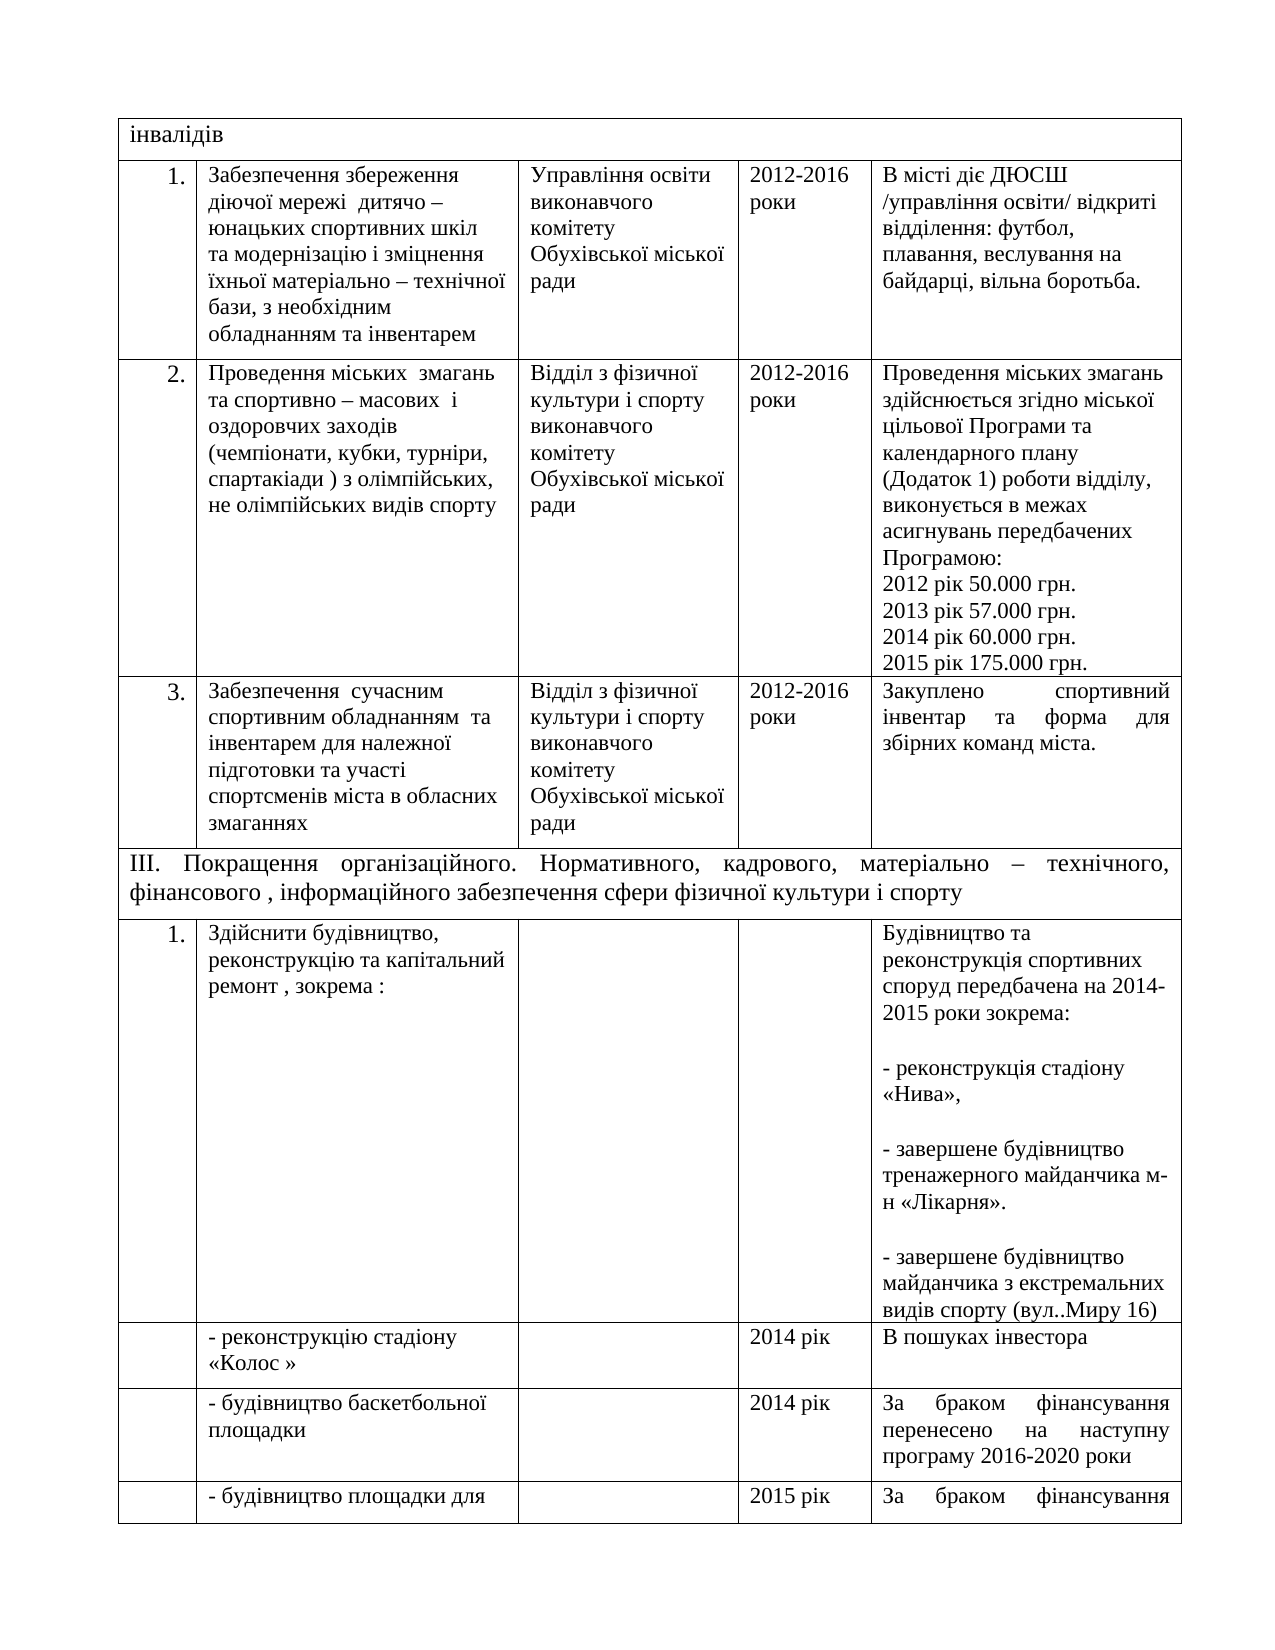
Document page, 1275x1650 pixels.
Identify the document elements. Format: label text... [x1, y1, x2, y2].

table_cell 2012-2016 роки [739, 161, 871, 358]
table_cell 2. [119, 360, 196, 676]
table_cell 3. [119, 677, 196, 847]
table_cell Проведення міських змагань та спортивно – масових і оздоровчих заходів (чемпіонати, кубки, турніри, спартакіади ) з олімпійських, не олімпійських видів спорту [197, 360, 518, 676]
table_cell Закуплено спортивний інвентар та форма для збірних команд міста. [872, 677, 1181, 847]
table_cell - будівництво баскетбольної площадки [197, 1389, 518, 1481]
table_cell [119, 1323, 196, 1388]
table_cell [519, 1389, 738, 1481]
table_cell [119, 119, 1181, 160]
table_cell ІІІ. Покращення організаційного. Нормативного, кадрового, матеріально – технічного, фінансового , інформаційного забезпечення сфери фізичної культури і спорту [119, 849, 1181, 918]
table_cell 1. [119, 161, 196, 358]
table_cell Здійснити будівництво, реконструкцію та капітальний ремонт , зокрема : [197, 920, 518, 1322]
table_cell 2014 рік [739, 1389, 871, 1481]
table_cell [197, 1482, 518, 1523]
table_cell [739, 920, 871, 1322]
table_cell [519, 1482, 738, 1523]
table_cell [119, 1389, 196, 1481]
table_cell Відділ з фізичної культури і спорту виконавчого комітету Обухівської міської ради [519, 677, 738, 847]
table_cell 2015 рік [739, 1482, 871, 1523]
table_cell - реконструкцію стадіону «Колос » [197, 1323, 518, 1388]
table_cell Управління освіти виконавчого комітету Обухівської міської ради [519, 161, 738, 358]
table_cell [519, 1323, 738, 1388]
table_cell [519, 920, 738, 1322]
table_cell Відділ з фізичної культури і спорту виконавчого комітету Обухівської міської ради [519, 360, 738, 676]
table_cell [119, 1482, 196, 1523]
table_cell В місті діє ДЮСШ /управління освіти/ відкриті відділення: футбол, плавання, веслування на байдарці, вільна боротьба. [872, 161, 1181, 358]
table_cell 1. [119, 920, 196, 1322]
table_cell Проведення міських змагань здійснюється згідно міської цільової Програми та календарного плану (Додаток 1) роботи відділу, виконується в межах асигнувань передбачених Програмою: 2012 рік 50.000 грн. 2013 рік 57.000 грн. 2014 рік 60.000 грн. 2015 рік 175.000 грн. [872, 360, 1181, 676]
table_cell Будівництво та реконструкція спортивних споруд передбачена на 2014-2015 роки зокрема: - реконструкція стадіону «Нива», - завершене будівництво тренажерного майданчика м-н «Лікарня». - завершене будівництво майданчика з екстремальних видів спорту (вул..Миру 16) [872, 920, 1181, 1322]
table_cell Забезпечення збереження діючої мережі дитячо – юнацьких спортивних шкіл та модернізацію і зміцнення їхньої матеріально – технічної бази, з необхідним обладнанням та інвентарем [197, 161, 518, 358]
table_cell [872, 1482, 1181, 1523]
table_cell Забезпечення сучасним спортивним обладнанням та інвентарем для належної підготовки та участі спортсменів міста в обласних змаганнях [197, 677, 518, 847]
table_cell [872, 1389, 1181, 1481]
table_cell В пошуках інвестора [872, 1323, 1181, 1388]
table_cell 2012-2016 роки [739, 360, 871, 676]
table_cell 2014 рік [739, 1323, 871, 1388]
table_cell 2012-2016 роки [739, 677, 871, 847]
